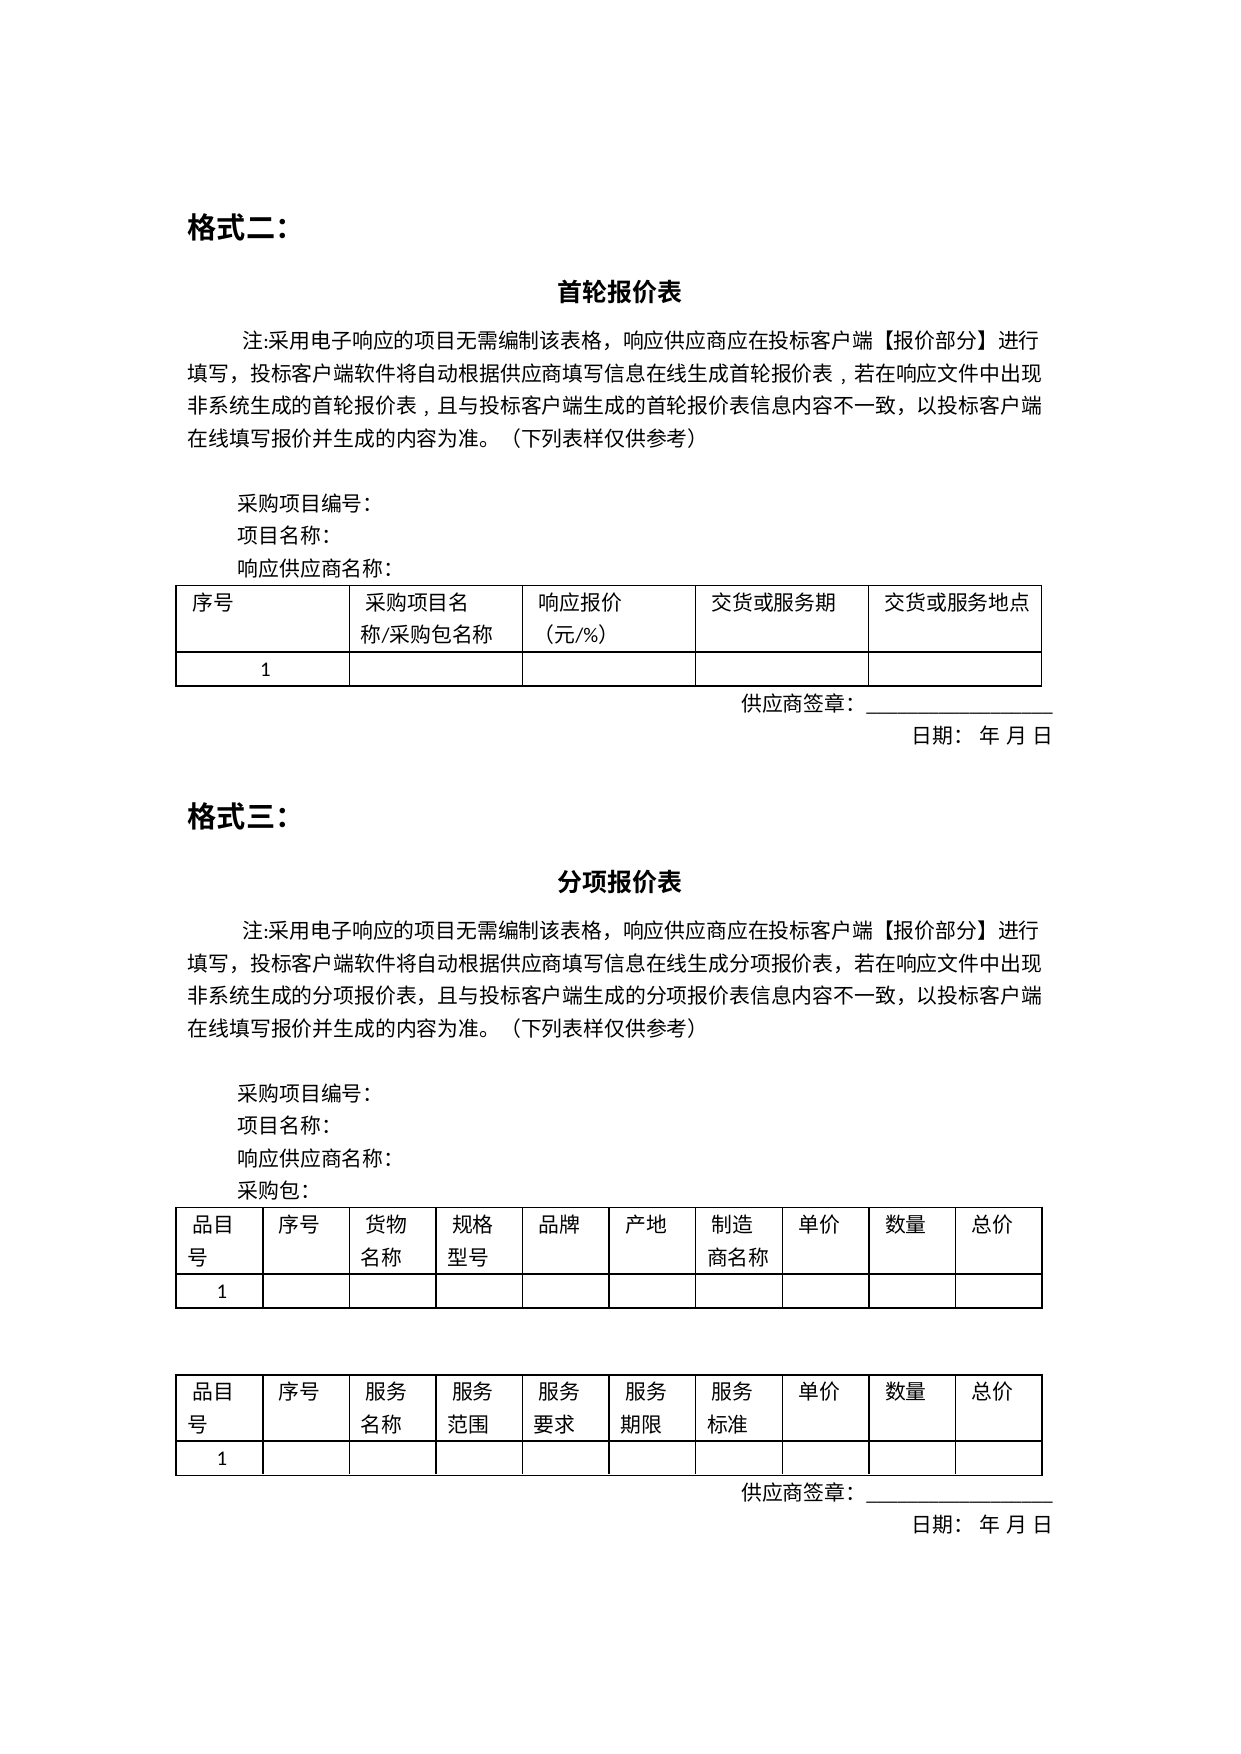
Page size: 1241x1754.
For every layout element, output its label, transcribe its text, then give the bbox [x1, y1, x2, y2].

table_header 服务要求 [523, 1376, 608, 1440]
text 日期： 年 月 日 [187, 1508, 1053, 1541]
table_header 采购项目名称/采购包名称 [350, 586, 522, 651]
table_cell [783, 1442, 868, 1474]
text 采购包： [187, 1174, 1053, 1207]
text 项目名称： [187, 1109, 1053, 1142]
table_cell [523, 1442, 608, 1474]
table_cell [523, 1275, 608, 1307]
table_header 产地 [610, 1208, 695, 1273]
table_cell [264, 1442, 349, 1474]
table_cell [610, 1442, 695, 1474]
table_cell [437, 1275, 522, 1307]
text 分项报价表 [187, 849, 1053, 914]
table_header 品目号 [177, 1376, 262, 1440]
table_cell [956, 1275, 1041, 1307]
table_header 总价 [956, 1376, 1041, 1440]
table_header 单价 [783, 1376, 868, 1440]
table_cell [350, 653, 522, 685]
table_header 序号 [264, 1376, 349, 1440]
text 供应商签章：__________________ [187, 687, 1053, 719]
table_header 制造商名称 [696, 1208, 782, 1273]
table_cell [350, 1275, 435, 1307]
table_header 规格型号 [437, 1208, 522, 1273]
text 响应供应商名称： [187, 1142, 1053, 1174]
text 格式三： [187, 784, 1053, 849]
table_cell [869, 653, 1041, 685]
table_header 数量 [870, 1208, 955, 1273]
table_cell [610, 1275, 695, 1307]
table_cell [350, 1442, 435, 1474]
text 响应供应商名称： [187, 552, 1053, 584]
table_header 品牌 [523, 1208, 608, 1273]
table_cell [783, 1275, 868, 1307]
table_cell [437, 1442, 522, 1474]
text 采购项目编号： [187, 1077, 1053, 1109]
table_cell 1 [177, 1442, 262, 1474]
text 注:采用电子响应的项目无需编制该表格，响应供应商应在投标客户端【报价部分】进行填写，投标客户端软件将自动根据供应商填写信息在线生成首轮报价表﹐若在响应文件中出现非系统生成的首轮报价表﹐且与投标客户端生成的首轮报价表信息内容不一致，以投标客户端在线填写报价并生成的内容为准。（下列表样仅供参考） [187, 324, 1053, 487]
table_header 品目号 [177, 1208, 262, 1273]
table_header 单价 [783, 1208, 868, 1273]
table_header 货物名称 [350, 1208, 435, 1273]
table_header 序号 [177, 586, 349, 651]
text 注:采用电子响应的项目无需编制该表格，响应供应商应在投标客户端【报价部分】进行填写，投标客户端软件将自动根据供应商填写信息在线生成分项报价表，若在响应文件中出现非系统生成的分项报价表，且与投标客户端生成的分项报价表信息内容不一致，以投标客户端在线填写报价并生成的内容为准。（下列表样仅供参考） [187, 914, 1053, 1077]
table_header 序号 [264, 1208, 349, 1273]
table_header 数量 [870, 1376, 955, 1440]
table_header 交货或服务地点 [869, 586, 1041, 651]
table_header 总价 [956, 1208, 1041, 1273]
table_cell [264, 1275, 349, 1307]
table_header 响应报价（元/%） [523, 586, 695, 651]
table_cell [870, 1442, 955, 1474]
text 项目名称： [187, 519, 1053, 552]
table_cell [696, 653, 868, 685]
table_header 服务名称 [350, 1376, 435, 1440]
table_cell [696, 1442, 782, 1474]
text 日期： 年 月 日 [187, 719, 1053, 752]
table_header 服务标准 [696, 1376, 782, 1440]
table_cell [523, 653, 695, 685]
table_cell [956, 1442, 1041, 1474]
table_header 服务期限 [610, 1376, 695, 1440]
text 格式二： [187, 194, 1053, 259]
table_header 服务范围 [437, 1376, 522, 1440]
table_cell [696, 1275, 782, 1307]
table_cell [870, 1275, 955, 1307]
table_header 交货或服务期 [696, 586, 868, 651]
text 首轮报价表 [187, 259, 1053, 324]
table_cell 1 [177, 1275, 262, 1307]
text 供应商签章：__________________ [187, 1476, 1053, 1508]
table_cell 1 [177, 653, 349, 685]
text 采购项目编号： [187, 487, 1053, 519]
